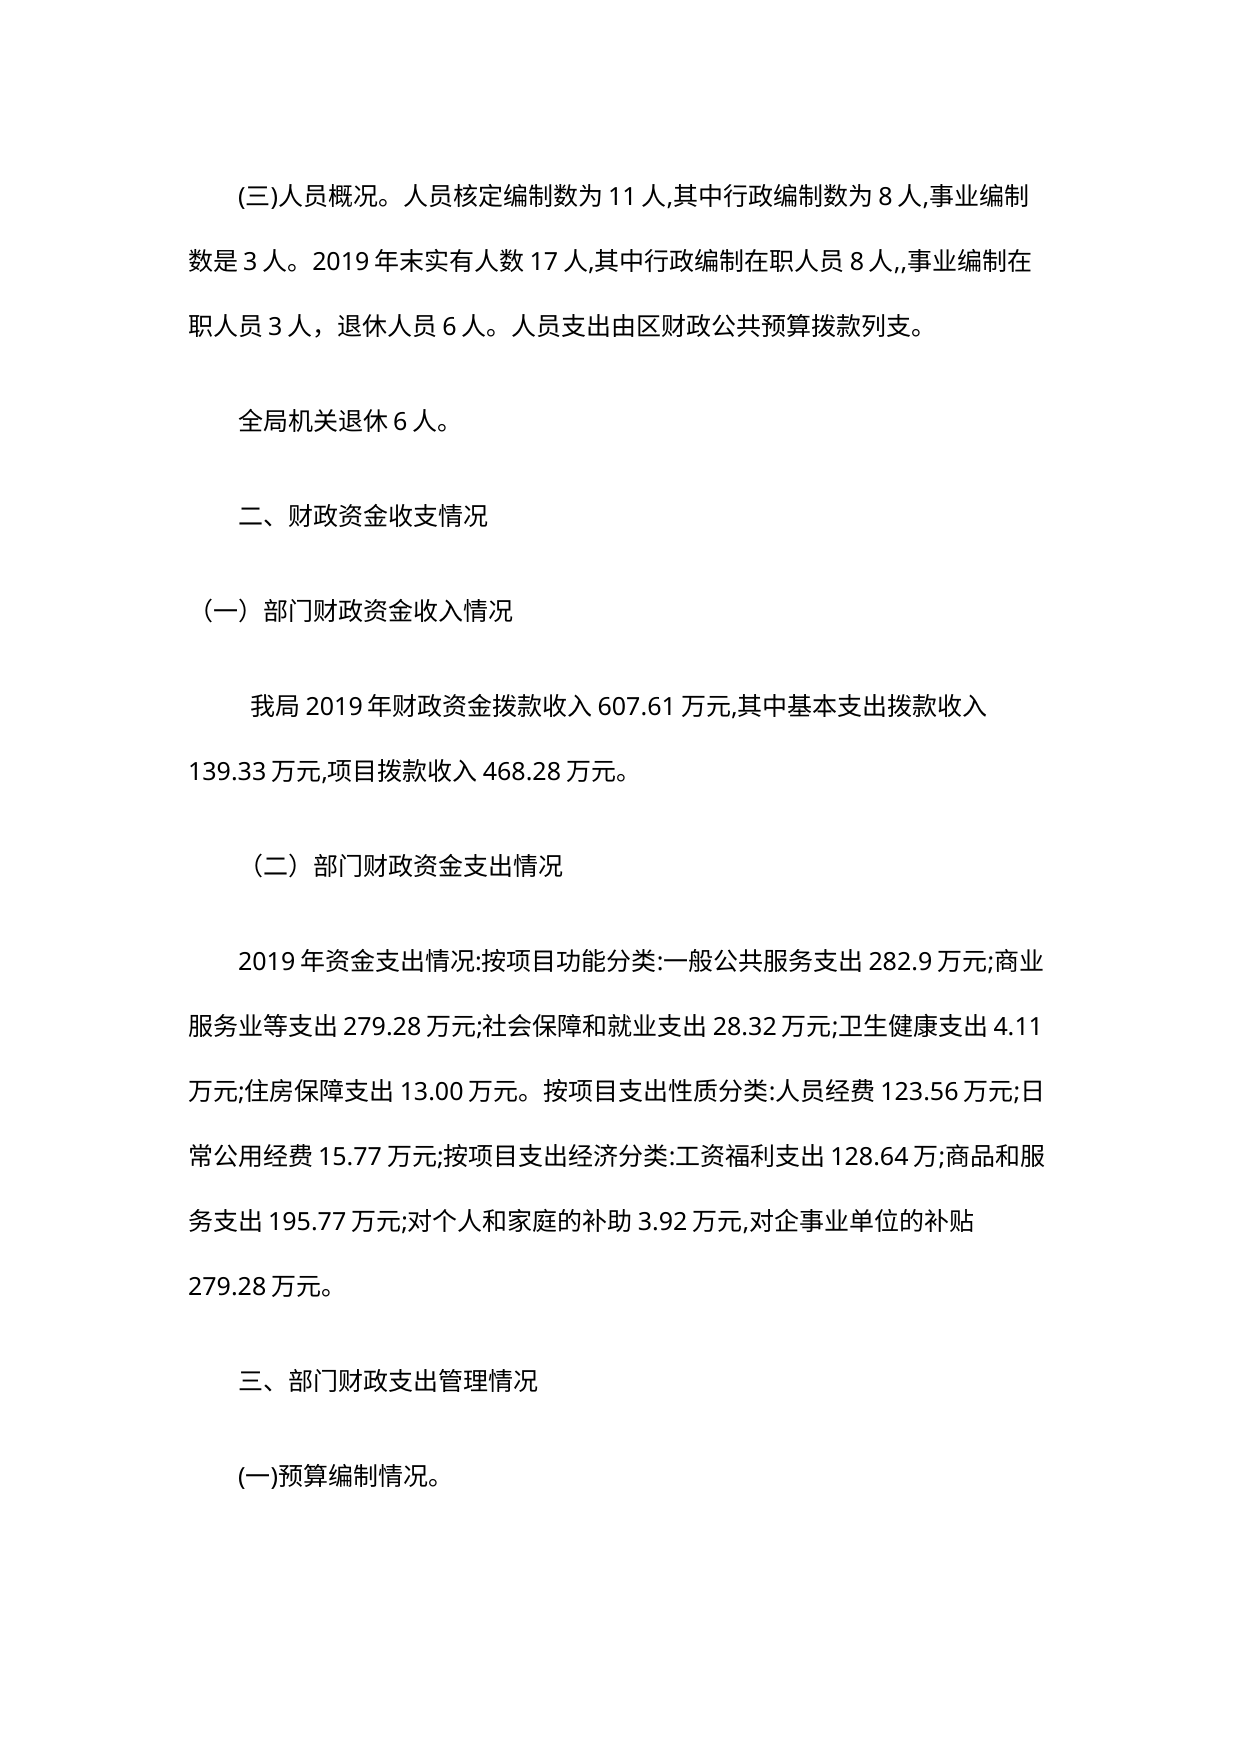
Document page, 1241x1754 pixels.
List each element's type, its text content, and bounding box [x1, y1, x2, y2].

text (一)预算编制情况。 [188, 1442, 1052, 1507]
text （一）部门财政资金收入情况 [188, 577, 1052, 642]
text 二、财政资金收支情况 [188, 482, 1052, 547]
text （二）部门财政资金支出情况 [188, 832, 1052, 897]
text 2019年资金支出情况:按项目功能分类:一般公共服务支出282.9万元;商业服务业等支出279.28万元;社会保障和就业支出28.32万元;卫生健康支出4.11万元;住房保障支出13.00万元。按项目支出性质分类:人员经费123.56万元;日常公用经费15.77万元;按项目支出经济分类:工资福利支出128.64万;商品和服务支出195.77万元;对个人和家庭的补助3.92万元,对企事业单位的补贴279.28万元。 [188, 927, 1052, 1317]
text 我局2019年财政资金拨款收入607.61万元,其中基本支出拨款收入139.33万元,项目拨款收入468.28万元。 [188, 672, 1052, 802]
text (三)人员概况。人员核定编制数为11人,其中行政编制数为8人,事业编制数是3人。2019年末实有人数17人,其中行政编制在职人员8人,,事业编制在职人员3人，退休人员6人。人员支出由区财政公共预算拨款列支。 [188, 162, 1052, 357]
text 全局机关退休6人。 [188, 387, 1052, 452]
text 三、部门财政支出管理情况 [188, 1347, 1052, 1412]
